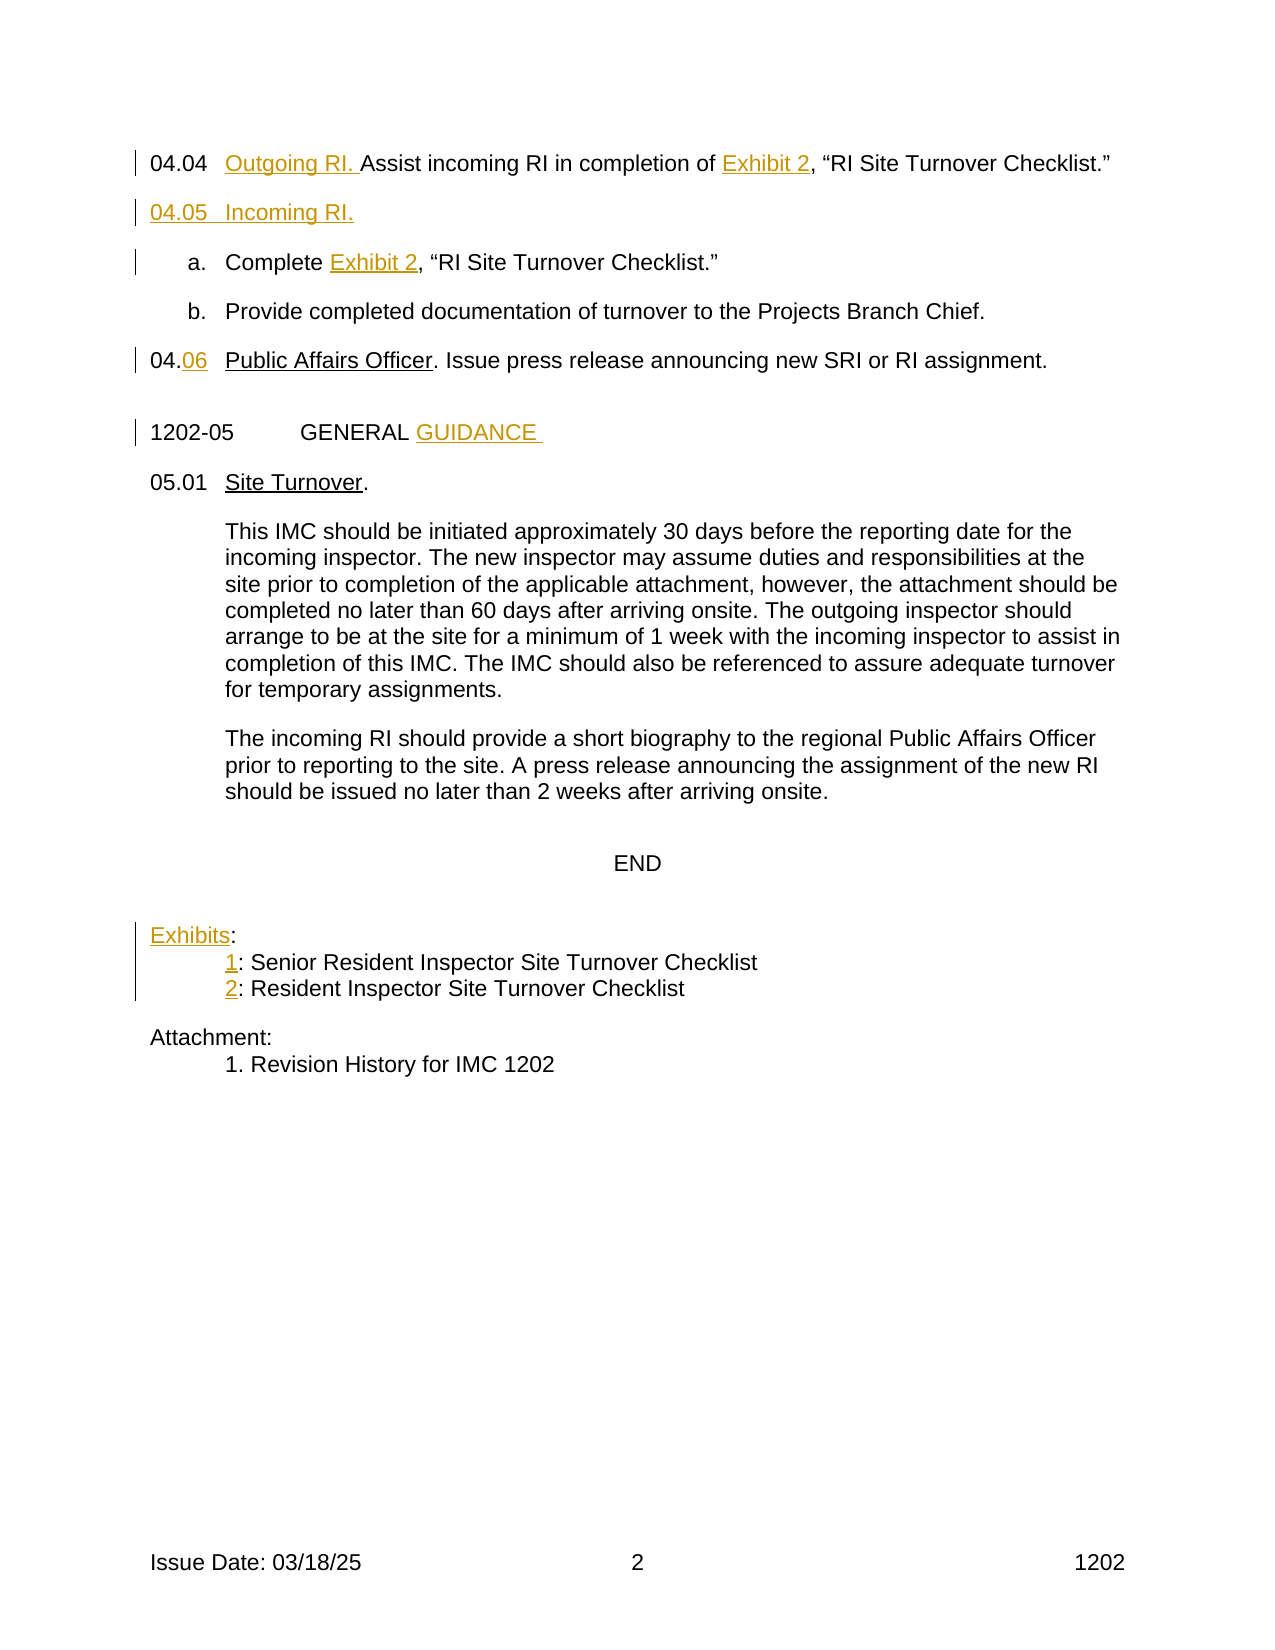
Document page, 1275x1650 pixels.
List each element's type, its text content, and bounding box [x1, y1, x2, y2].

list Complete , “RI Site Turnover Checklist.” [187, 248, 1125, 275]
text END [150, 850, 1125, 876]
text : : Senior Resident Inspector Site Turnover Checklist : Resident Inspector Site Turnover Checklist [150, 922, 1125, 1001]
text 04. Public Affairs Officer. Issue press release announcing new SRI or RI assignment. [150, 347, 1125, 373]
text This IMC should be initiated approximately 30 days before the reporting date for the incoming inspector. The new inspector may assume duties and responsibilities at the site prior to completion of the applicable attachment, however, the attachment should be completed no later than 60 days after arriving onsite. The outgoing inspector should arrange to be at the site for a minimum of 1 week with the incoming inspector to assist in completion of this IMC. The IMC should also be referenced to assure adequate turnover for temporary assignments. [225, 518, 1125, 702]
text Attachment: 1. Revision History for IMC 1202 [150, 1024, 1125, 1077]
list Provide completed documentation of turnover to the Projects Branch Chief. [187, 298, 1125, 324]
text 04.04 Assist incoming RI in completion of , “RI Site Turnover Checklist.” [150, 150, 1125, 176]
text The incoming RI should provide a short biography to the regional Public Affairs Officer prior to reporting to the site. A press release announcing the assignment of the new RI should be issued no later than 2 weeks after arriving onsite. [225, 725, 1125, 804]
subtitle 1202-05 GENERAL [150, 419, 1125, 446]
text 05.01 Site Turnover. [150, 468, 1125, 495]
